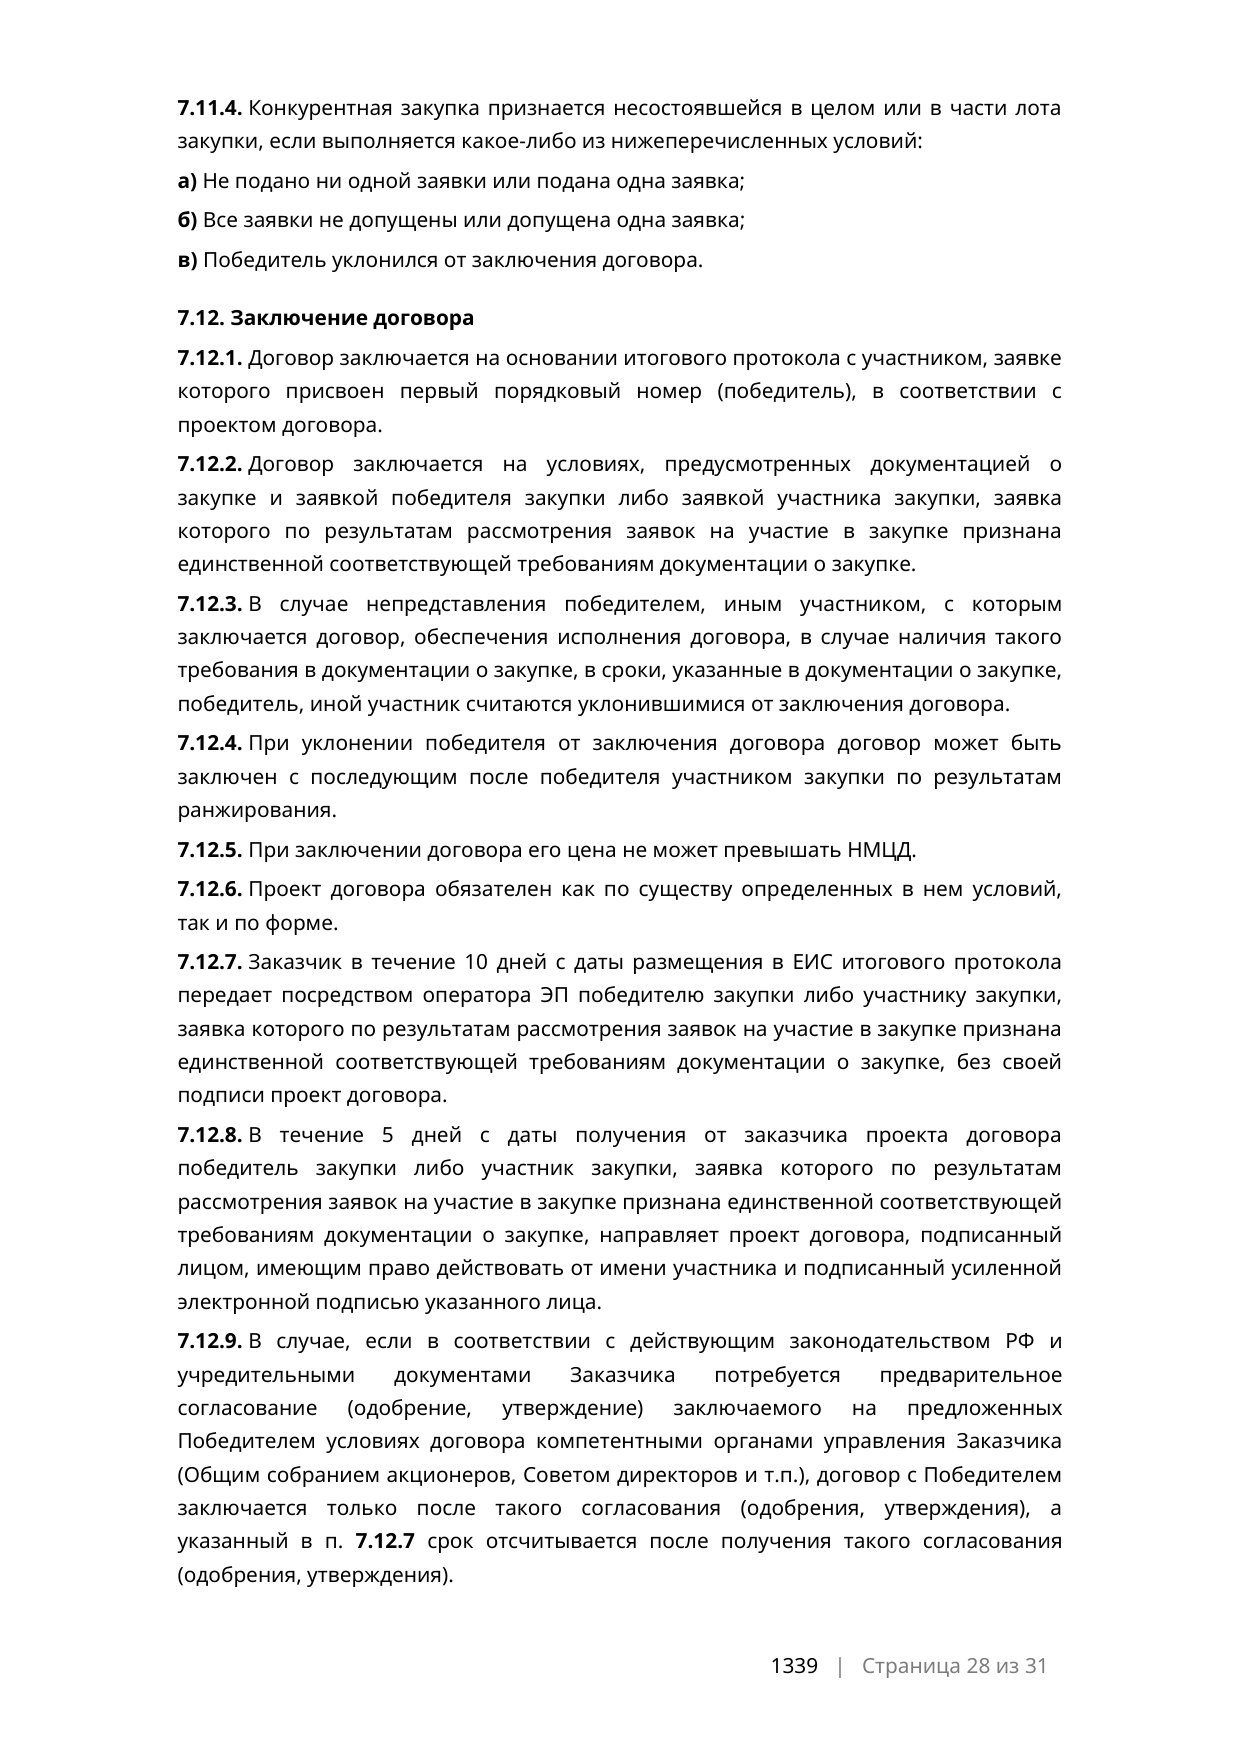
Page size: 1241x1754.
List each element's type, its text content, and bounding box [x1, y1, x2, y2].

text Договор заключается на основании итогового протокола с участником, заявке которого присвоен первый порядковый номер (победитель), в соответствии с проектом договора. [177, 339, 1063, 439]
text При заключении договора его цена не может превышать НМЦД. [177, 830, 1063, 864]
text Договор заключается на условиях, предусмотренных документацией о закупке и заявкой победителя закупки либо заявкой участника закупки, заявка которого по результатам рассмотрения заявок на участие в закупке признана единственной соответствующей требованиям документации о закупке. [177, 445, 1063, 578]
text Заключение договора [177, 299, 1063, 332]
text В случае непредставления победителем, иным участником, с которым заключается договор, обеспечения исполнения договора, в случае наличия такого требования в документации о закупке, в сроки, указанные в документации о закупке, победитель, иной участник считаются уклонившимися от заключения договора. [177, 584, 1063, 718]
text Проект договора обязателен как по существу определенных в нем условий, так и по форме. [177, 870, 1063, 937]
text При уклонении победителя от заключения договора договор может быть заключен с последующим после победителя участником закупки по результатам ранжирования. [177, 724, 1063, 824]
